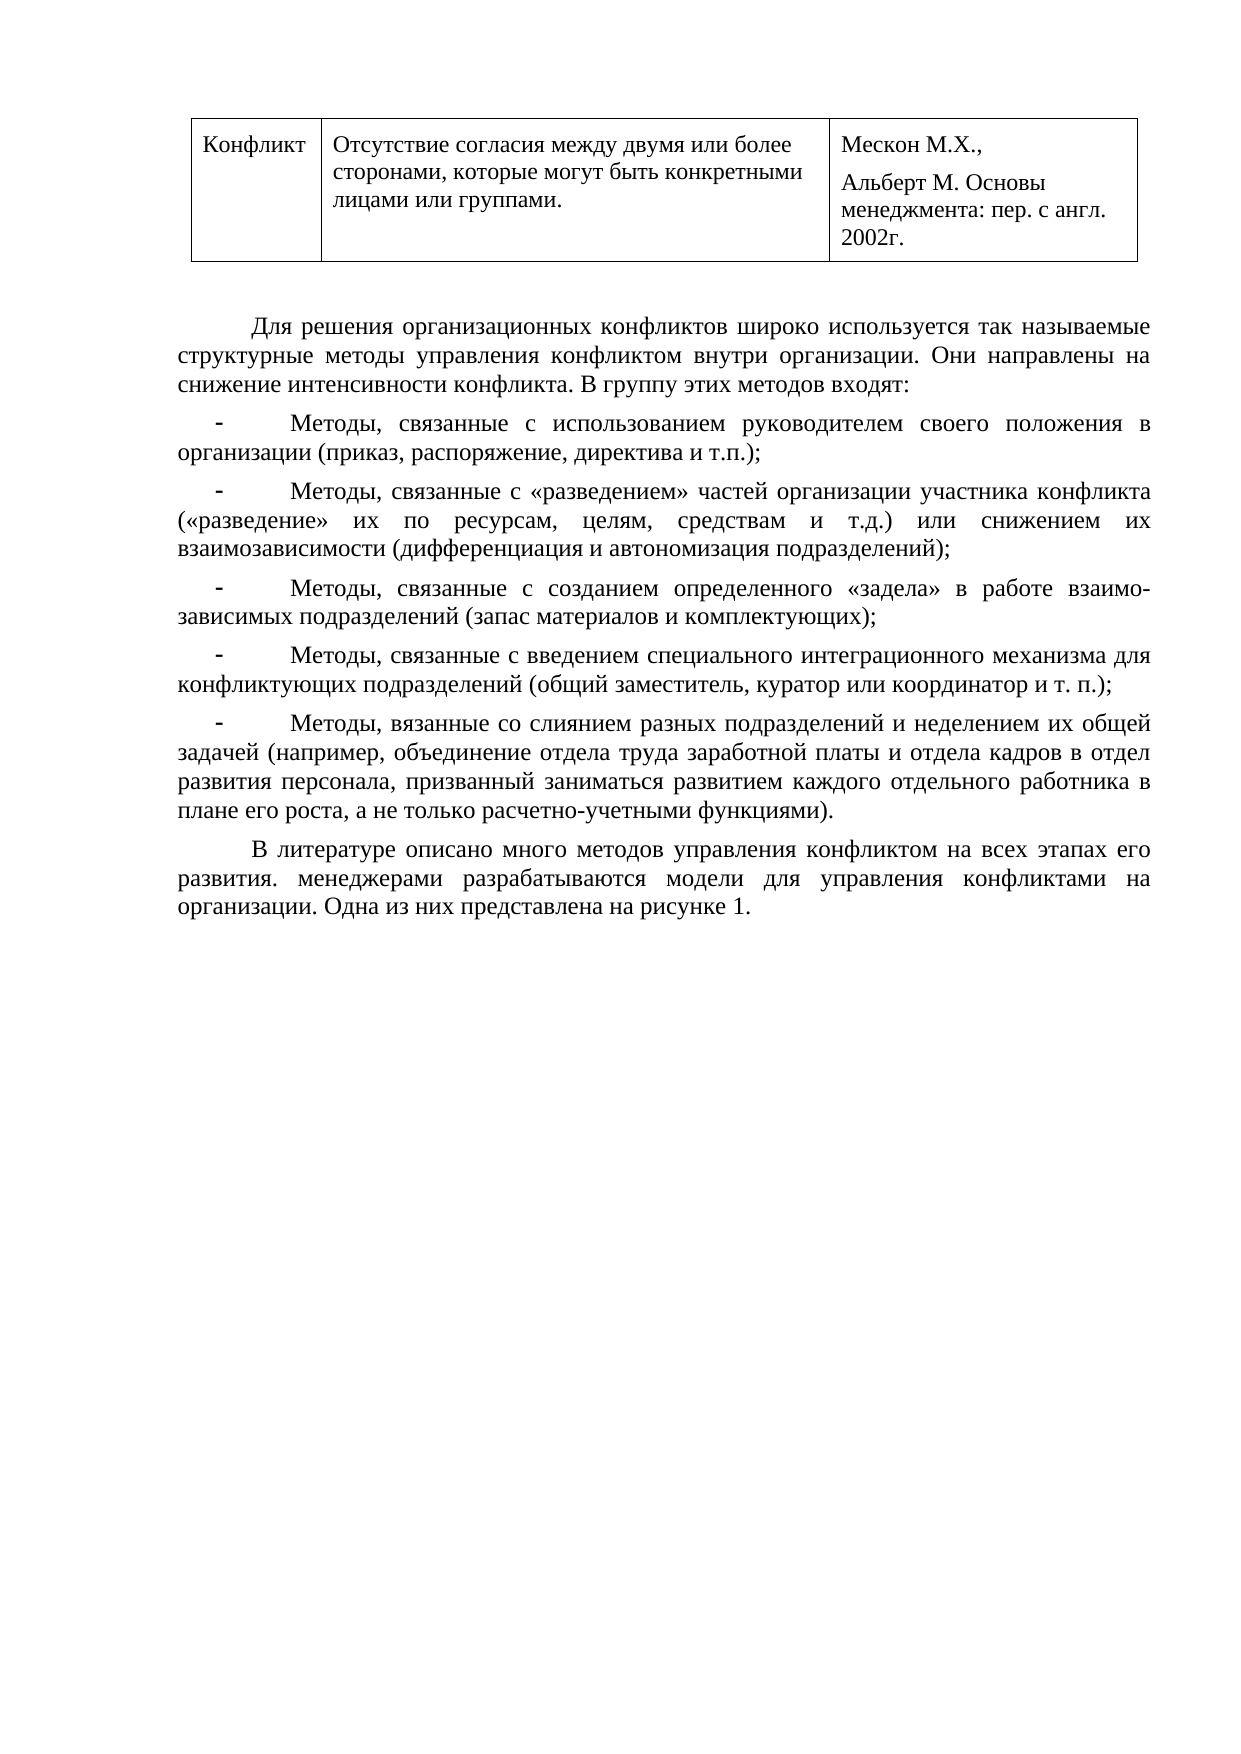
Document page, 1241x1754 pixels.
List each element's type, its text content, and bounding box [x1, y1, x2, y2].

text Для решения организационных конфликтов широко используется так называемые структурные методы управления конфликтом внутри организации. Они направлены на снижение интенсивности конфликта. В группу этих методов входят: [177, 311, 1152, 398]
table_cell Мескон М.Х., Альберт М. Основы менеджмента: пер. с англ. 2002г. [830, 119, 1137, 261]
text В литературе описано много методов управления конфликтом на всех этапах его развития. менеджерами разрабатываются модели для управления конфликтами на организации. Одна из них представлена на рисунке 1. [177, 834, 1152, 920]
table_cell Отсутствие согласия между двумя или более сторонами, которые могут быть конкретными лицами или группами. [322, 119, 829, 261]
table_cell Конфликт [192, 119, 321, 261]
list Методы, вязанные со слиянием разных подразделений и неделением их общей задачей (например, объединение отдела труда заработной платы и отдела кадров в отдел развития персонала, призванный заниматься развитием каждого отдельного работника в плане его роста, а не только расчетно-учетными функциями). [177, 708, 1152, 823]
list Методы, связанные с введением специального интеграционного механизма для конфликтующих подразделений (общий заместитель, куратор или координатор и т. п.); [177, 641, 1152, 698]
list Методы, связанные с созданием определенного «задела» в работе взаимо-зависимых подразделений (запас материалов и комплектующих); [177, 573, 1152, 630]
list Методы, связанные с использованием руководителем своего положения в организации (приказ, распоряжение, директива и т.п.); [177, 408, 1152, 466]
list Методы, связанные с «разведением» частей организации участника конфликта («разведение» их по ресурсам, целям, средствам и т.д.) или снижением их взаимозависимости (дифференциация и автономизация подразделений); [177, 476, 1152, 562]
